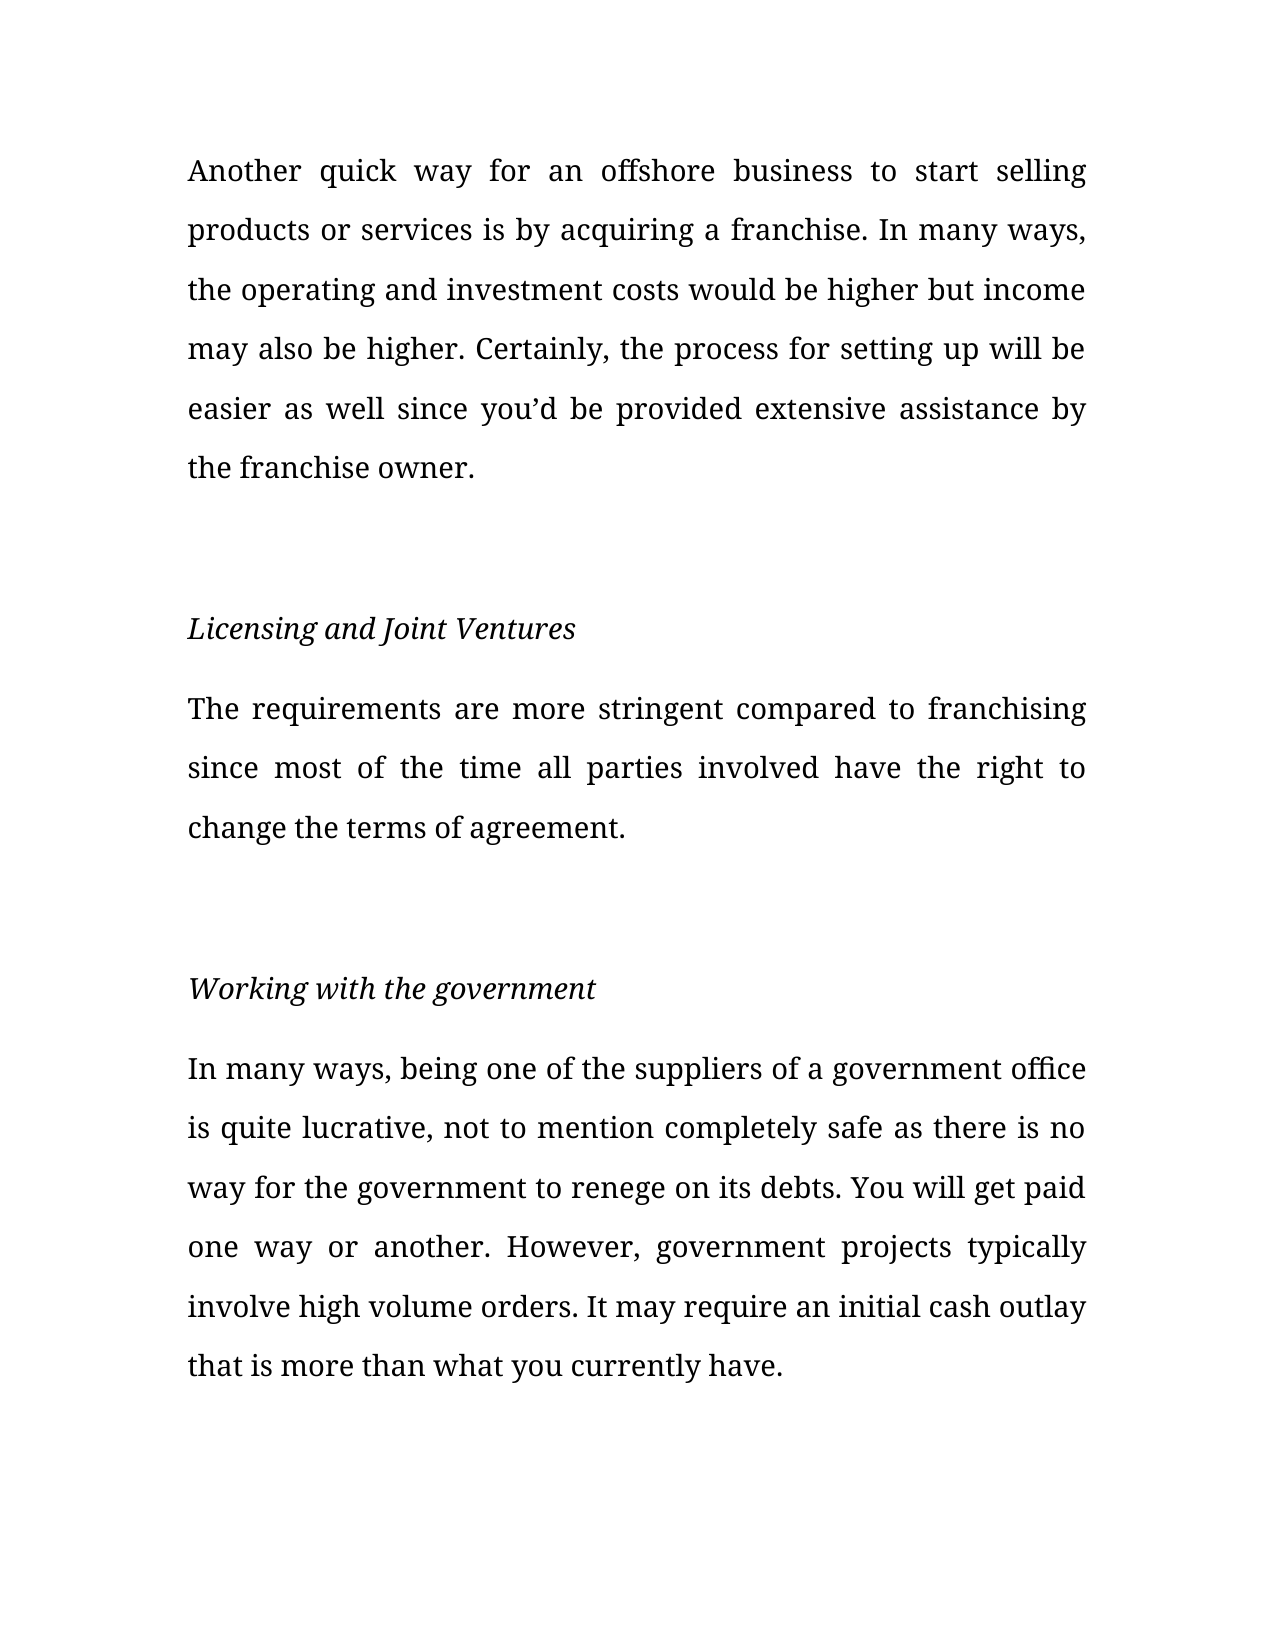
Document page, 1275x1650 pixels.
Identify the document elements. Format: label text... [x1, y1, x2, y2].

text Licensing and Joint Ventures [187, 608, 1087, 648]
text Working with the government [187, 968, 1087, 1008]
text In many ways, being one of the suppliers of a government office is quite lucrative, not to mention completely safe as there is no way for the government to renege on its debts. You will get paid one way or another. However, government projects typically involve high volume orders. It may require an initial cash outlay that is more than what you currently have. [187, 1048, 1087, 1385]
text The requirements are more stringent compared to franchising since most of the time all parties involved have the right to change the terms of agreement. [187, 688, 1087, 847]
text Another quick way for an offshore business to start selling products or services is by acquiring a franchise. In many ways, the operating and investment costs would be higher but income may also be higher. Certainly, the process for setting up will be easier as well since you’d be provided extensive assistance by the franchise owner. [187, 150, 1087, 487]
